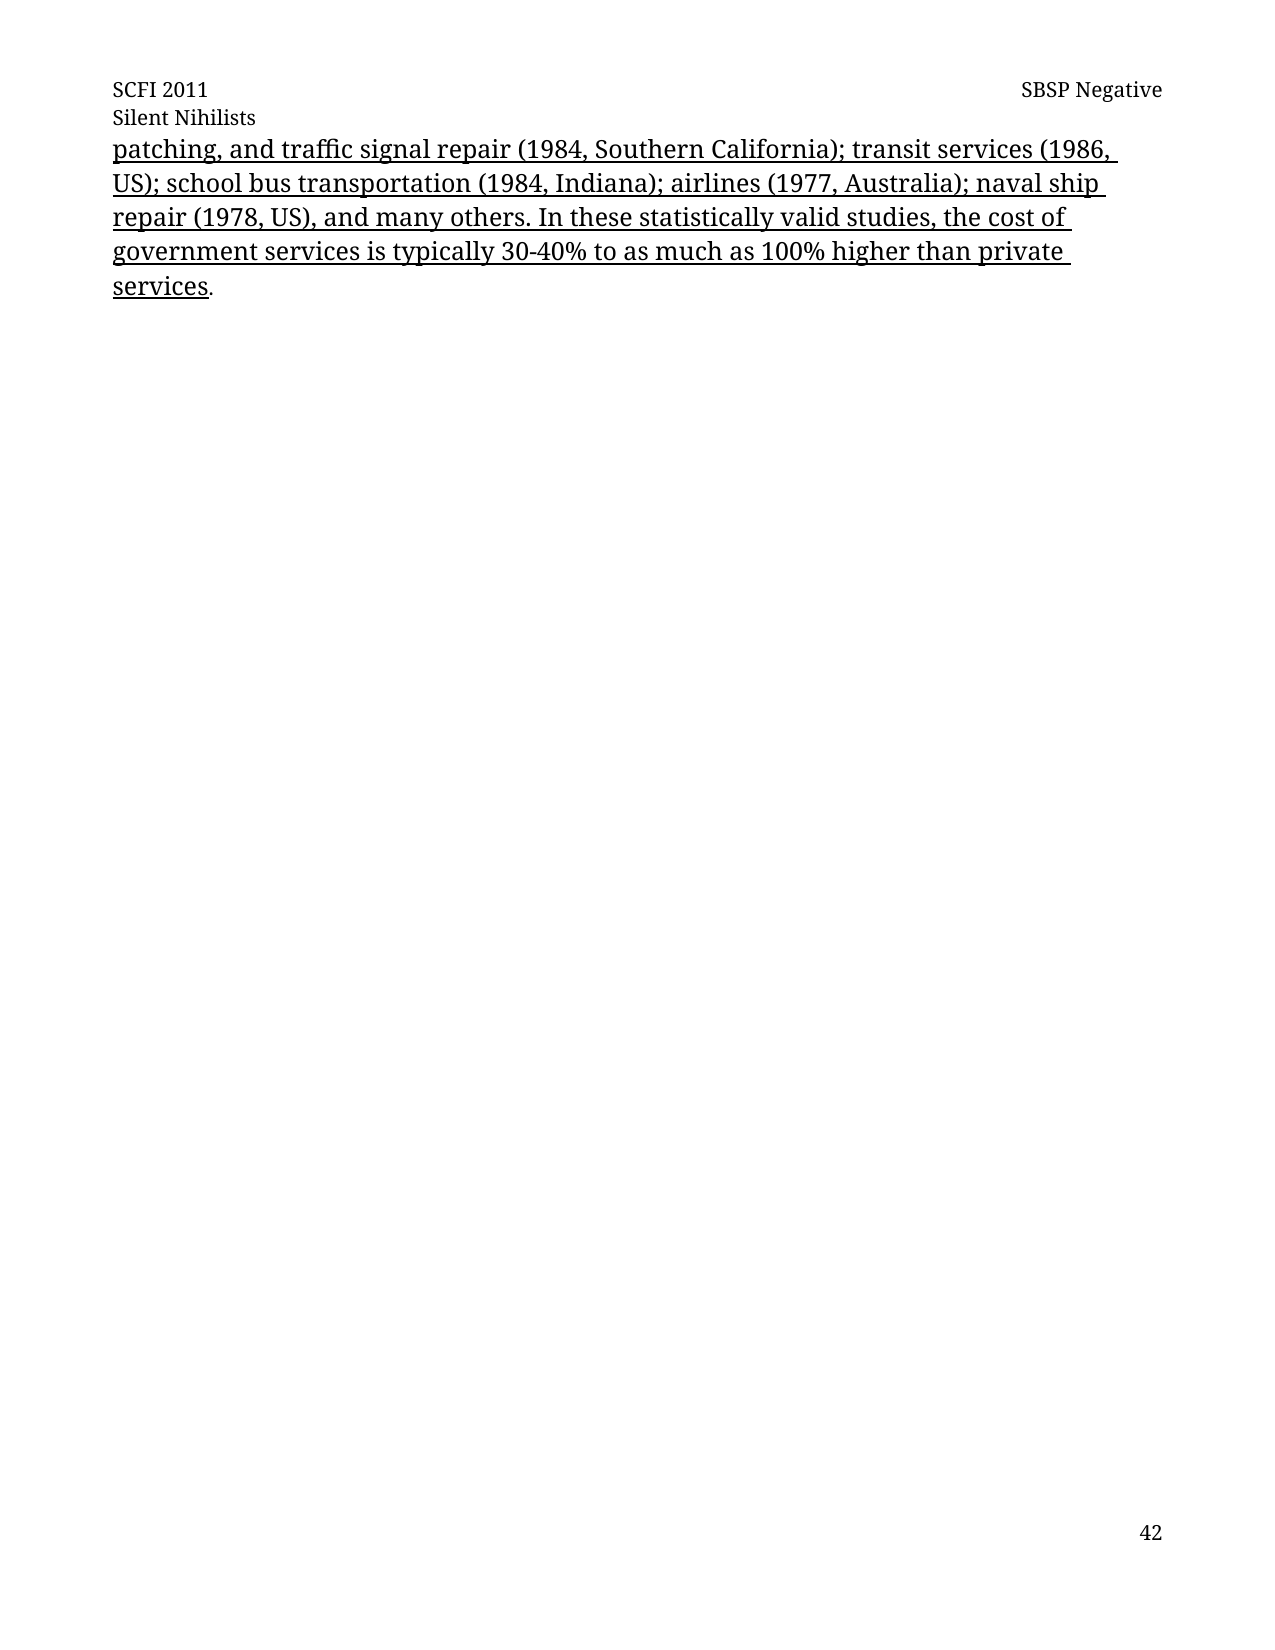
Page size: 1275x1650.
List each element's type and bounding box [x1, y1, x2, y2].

text [112, 132, 1162, 302]
